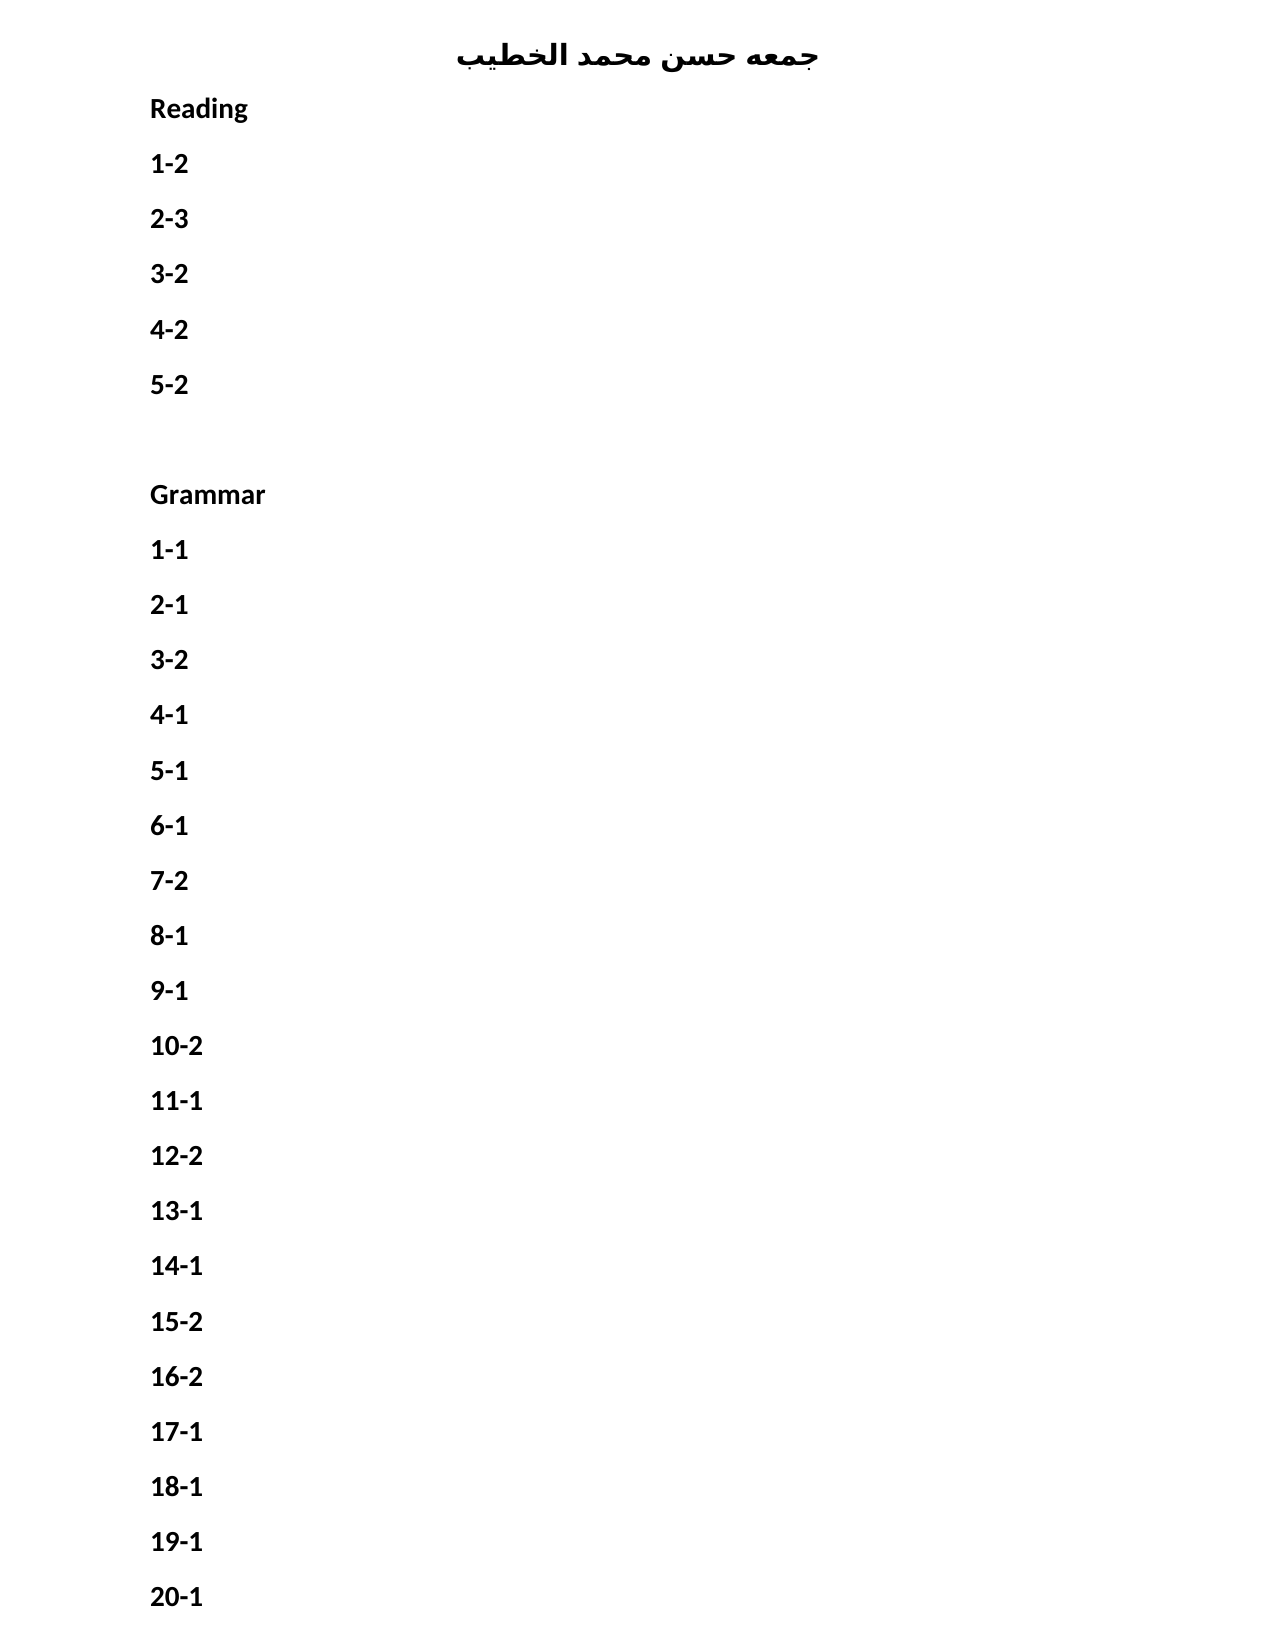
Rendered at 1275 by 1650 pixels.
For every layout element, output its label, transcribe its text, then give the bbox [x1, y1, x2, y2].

text جمعه حسن محمد الخطيب [150, 37, 1125, 71]
text 14-1 [150, 1247, 1125, 1283]
text 5-1 [150, 752, 1125, 787]
text 10-2 [150, 1027, 1125, 1063]
text 2-3 [150, 201, 1125, 236]
text 8-1 [150, 917, 1125, 952]
text 15-2 [150, 1303, 1125, 1338]
text 6-1 [150, 807, 1125, 842]
text 3-2 [150, 256, 1125, 291]
text 4-2 [150, 311, 1125, 346]
text 18-1 [150, 1468, 1125, 1503]
text 5-2 [150, 366, 1125, 401]
text 13-1 [150, 1192, 1125, 1228]
text 1-2 [150, 145, 1125, 181]
text 9-1 [150, 972, 1125, 1008]
text 20-1 [150, 1578, 1125, 1614]
text 12-2 [150, 1137, 1125, 1173]
text 1-1 [150, 531, 1125, 567]
text 11-1 [150, 1082, 1125, 1118]
text 7-2 [150, 862, 1125, 897]
text 3-2 [150, 641, 1125, 677]
text 16-2 [150, 1358, 1125, 1393]
text Grammar [150, 476, 1125, 512]
text 19-1 [150, 1523, 1125, 1559]
text Reading [150, 90, 1125, 126]
text 2-1 [150, 586, 1125, 622]
text 4-1 [150, 696, 1125, 732]
text 17-1 [150, 1413, 1125, 1448]
